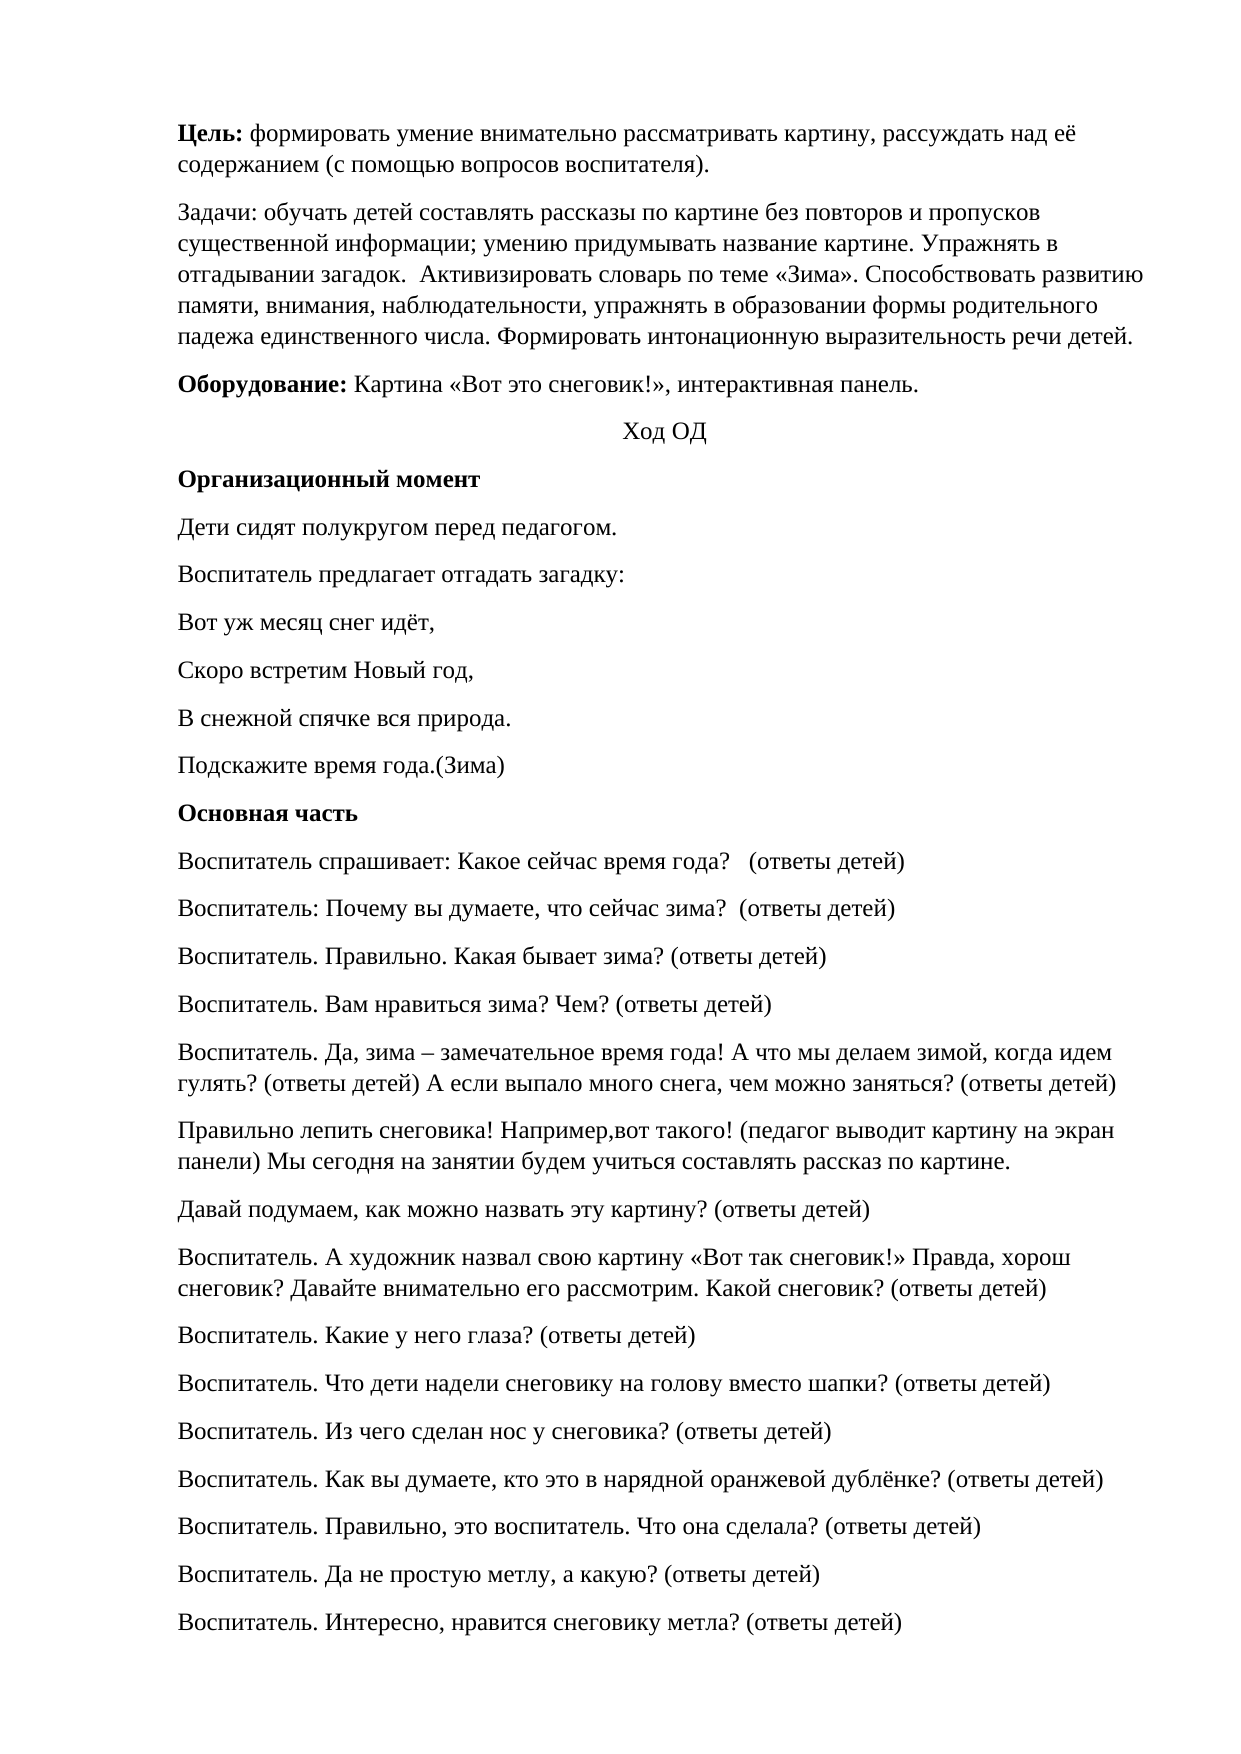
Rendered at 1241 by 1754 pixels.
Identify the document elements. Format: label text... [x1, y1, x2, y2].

text Воспитатель. Правильно. Какая бывает зима? (ответы детей) [177, 941, 1152, 970]
text Воспитатель. Как вы думаете, кто это в нарядной оранжевой дублёнке? (ответы детей) [177, 1464, 1152, 1492]
text Воспитатель. Какие у него глаза? (ответы детей) [177, 1321, 1152, 1349]
text Подскажите время года.(Зима) [177, 750, 1152, 779]
text Воспитатель. Из чего сделан нос у снеговика? (ответы детей) [177, 1416, 1152, 1445]
text Основная часть [177, 798, 1152, 827]
text Воспитатель. Правильно, это воспитатель. Что она сделала? (ответы детей) [177, 1511, 1152, 1540]
text Правильно лепить снеговика! Например,вот такого! (педагог выводит картину на экран панели) Мы сегодня на занятии будем учиться составлять рассказ по картине. [177, 1115, 1152, 1175]
text Воспитатель. Да, зима – замечательное время года! А что мы делаем зимой, когда идем гулять? (ответы детей) А если выпало много снега, чем можно заняться? (ответы детей) [177, 1037, 1152, 1096]
text Воспитатель. Вам нравиться зима? Чем? (ответы детей) [177, 989, 1152, 1018]
text Воспитатель: Почему вы думаете, что сейчас зима? (ответы детей) [177, 893, 1152, 922]
text Оборудование: Картина «Вот это снеговик!», интерактивная панель. [177, 369, 1152, 397]
text Воспитатель. Да не простую метлу, а какую? (ответы детей) [177, 1559, 1152, 1588]
text Ход ОД [177, 416, 1152, 445]
text Организационный момент [177, 464, 1152, 493]
text Дети сидят полукругом перед педагогом. [177, 512, 1152, 541]
text Воспитатель спрашивает: Какое сейчас время года? (ответы детей) [177, 846, 1152, 874]
text Воспитатель предлагает отгадать загадку: [177, 559, 1152, 588]
text Воспитатель. Интересно, нравится снеговику метла? (ответы детей) [177, 1607, 1152, 1636]
text Воспитатель. Что дети надели снеговику на голову вместо шапки? (ответы детей) [177, 1368, 1152, 1397]
text Цель: формировать умение внимательно рассматривать картину, рассуждать над её содержанием (с помощью вопросов воспитателя). [177, 118, 1152, 178]
text Скоро встретим Новый год, [177, 655, 1152, 684]
text Давай подумаем, как можно назвать эту картину? (ответы детей) [177, 1194, 1152, 1223]
text Задачи: обучать детей составлять рассказы по картине без повторов и пропусков существенной информации; умению придумывать название картине. Упражнять в отгадывании загадок. Активизировать словарь по теме «Зима». Способствовать развитию памяти, внимания, наблюдательности, упражнять в образовании формы родительного падежа единственного числа. Формировать интонационную выразительность речи детей. [177, 197, 1152, 350]
text В снежной спячке вся природа. [177, 703, 1152, 731]
text Вот уж месяц снег идёт, [177, 607, 1152, 636]
text Воспитатель. А художник назвал свою картину «Вот так снеговик!» Правда, хорош снеговик? Давайте внимательно его рассмотрим. Какой снеговик? (ответы детей) [177, 1242, 1152, 1302]
